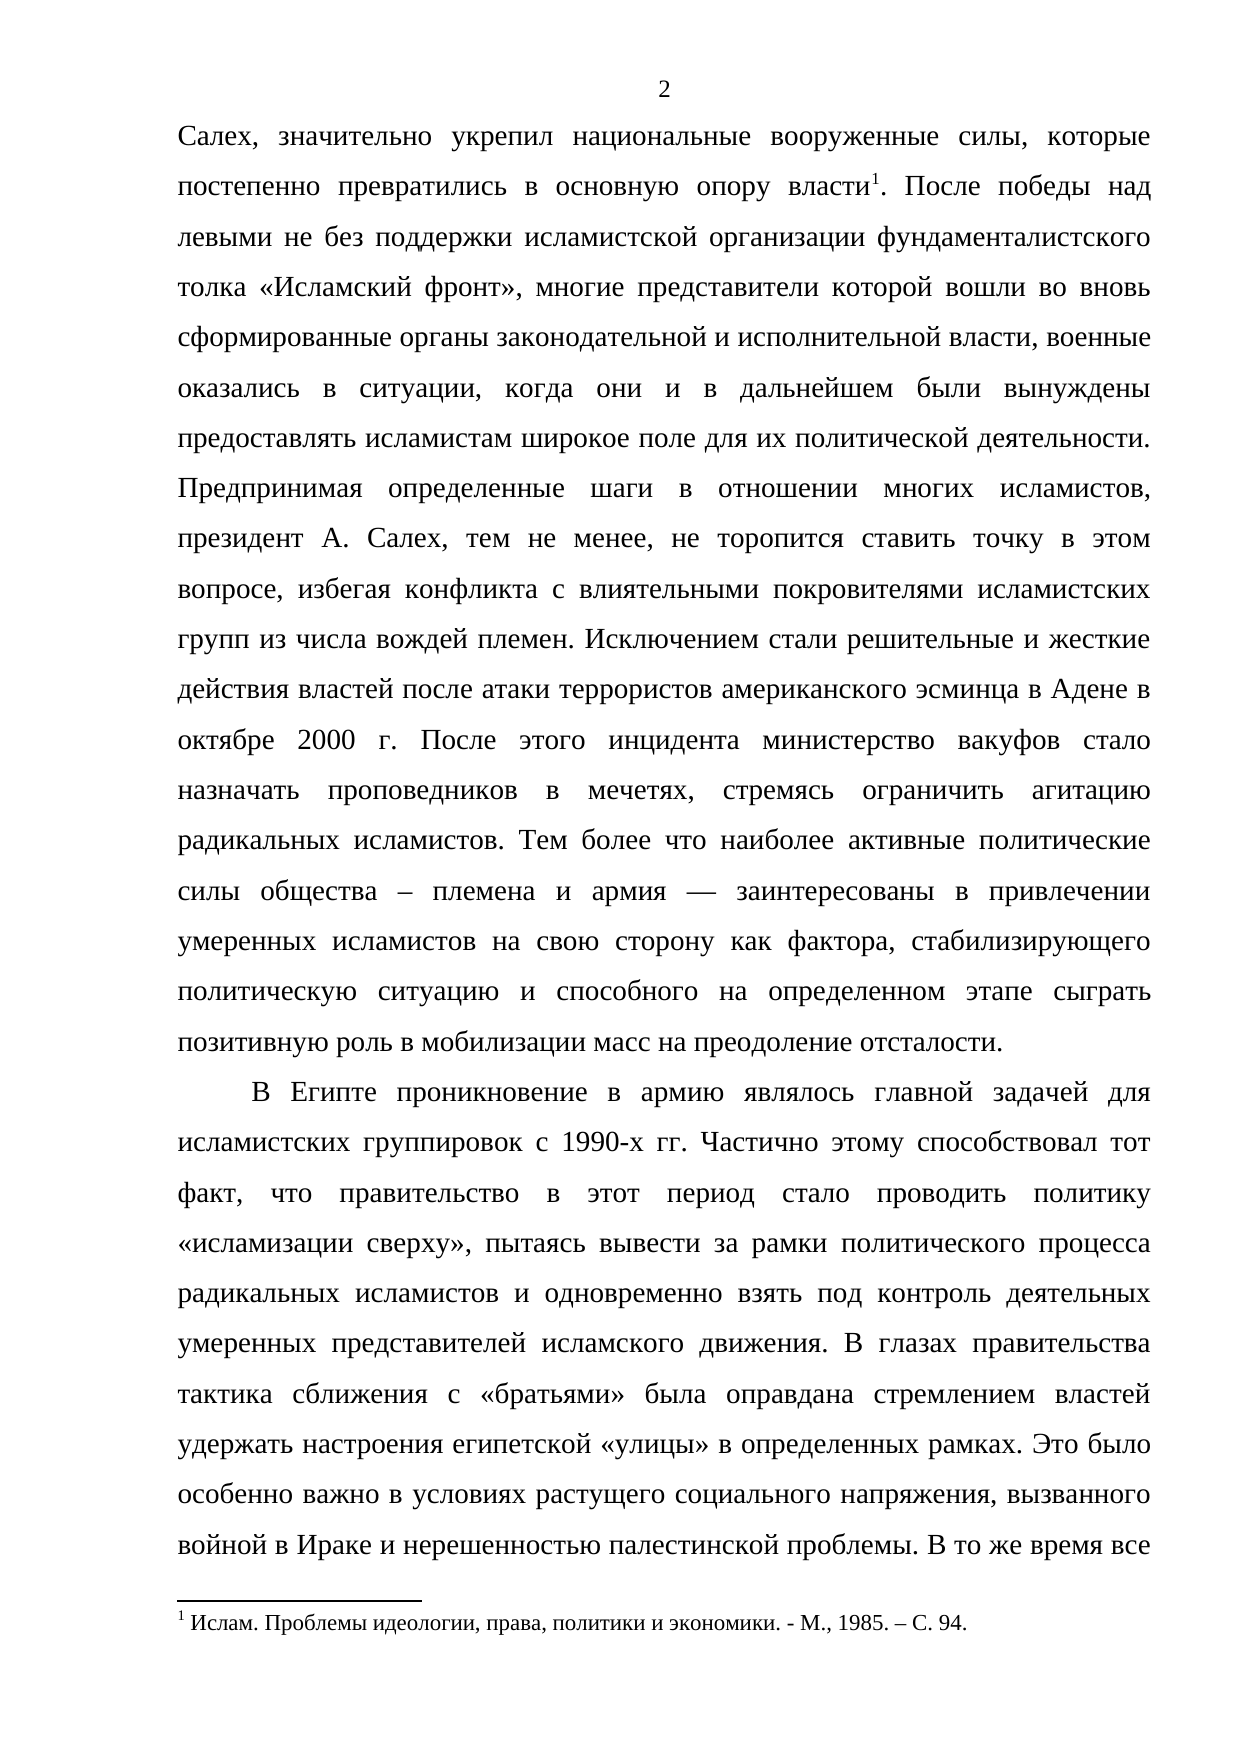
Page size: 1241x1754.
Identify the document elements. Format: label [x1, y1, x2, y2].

text [177, 1074, 1152, 1560]
text [177, 118, 1152, 1057]
